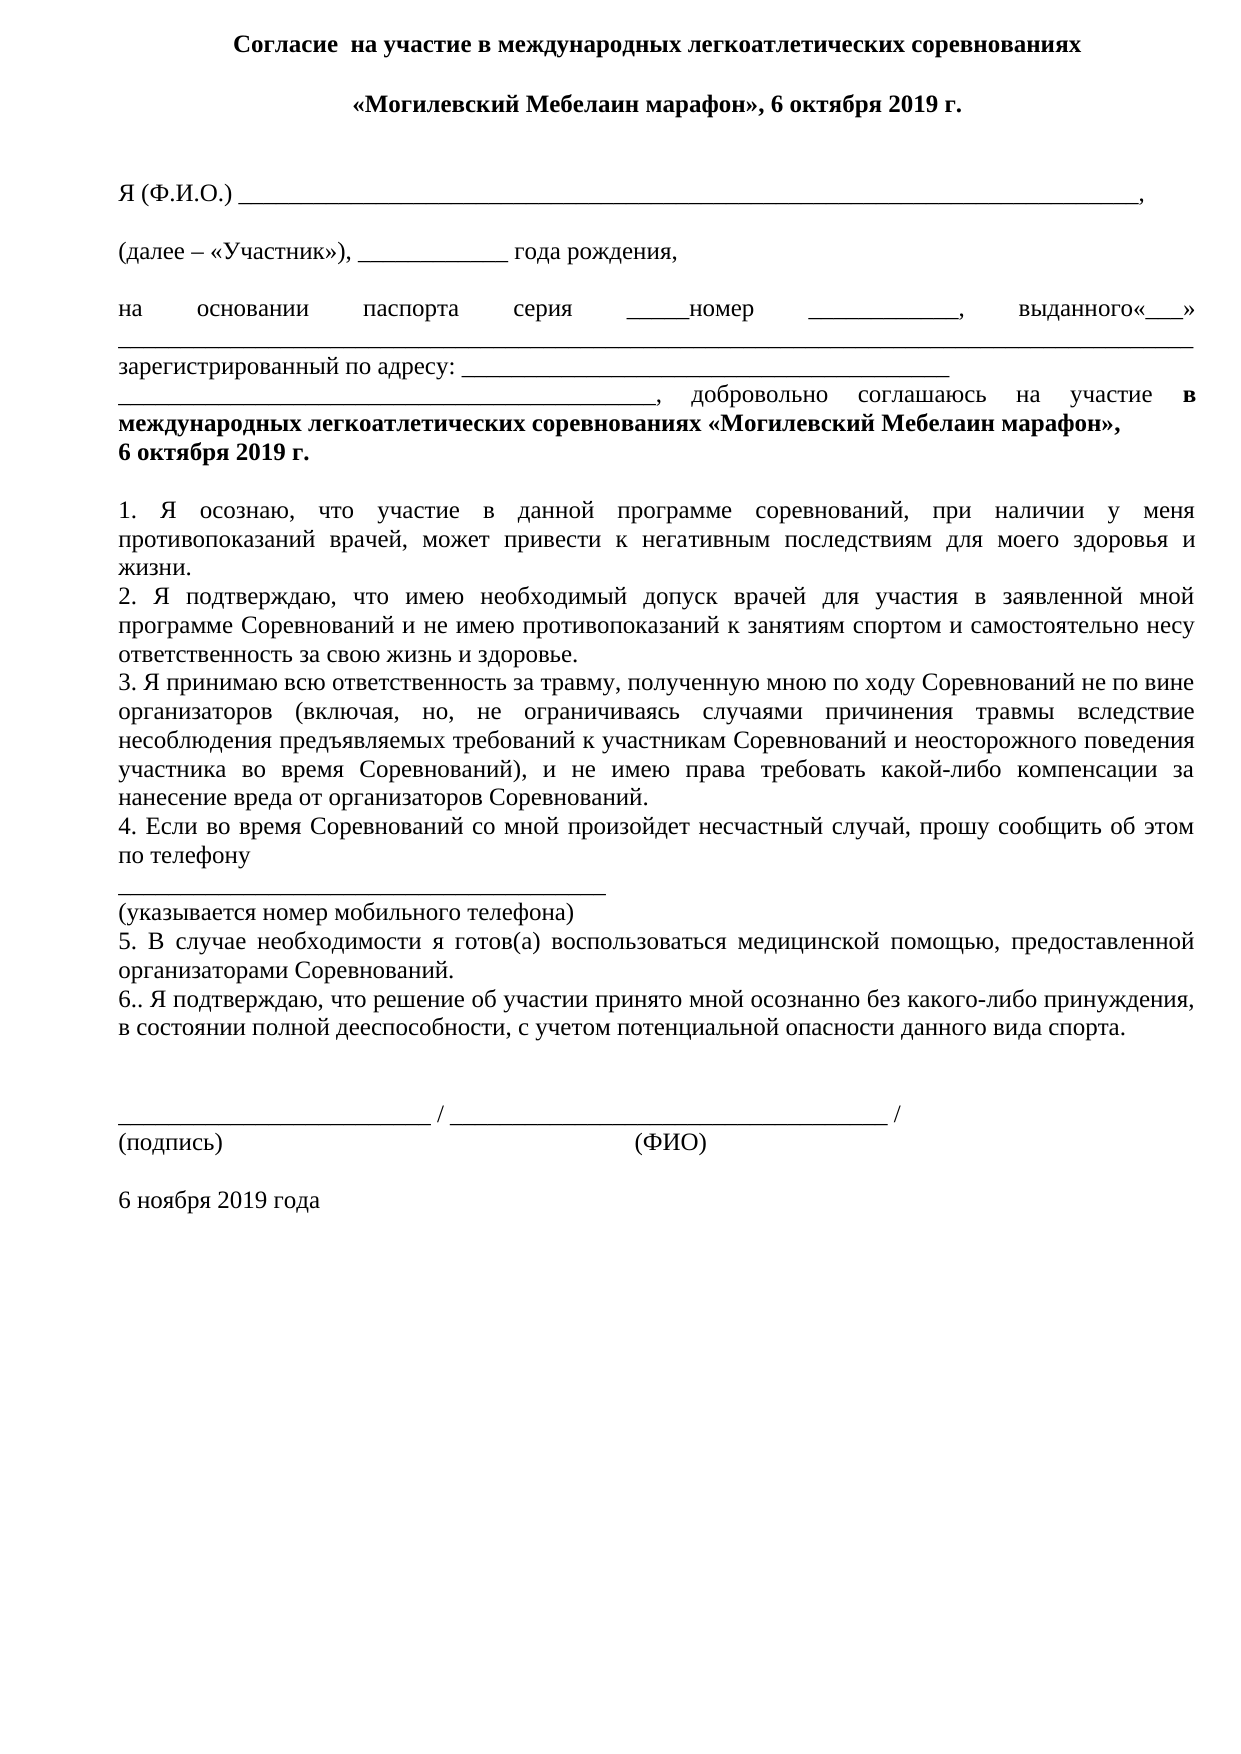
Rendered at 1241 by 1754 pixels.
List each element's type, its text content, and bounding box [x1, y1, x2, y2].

text 2. Я подтверждаю, что имею необходимый допуск врачей для участия в заявленной мной программе Соревнований и не имею противопоказаний к занятиям спортом и самостоятельно несу ответственность за свою жизнь и здоровье. [118, 581, 1196, 667]
text Я (Ф.И.О.) ________________________________________________________________________, [118, 178, 1196, 207]
text (далее – «Участник»), ____________ года рождения, [118, 236, 1196, 264]
text зарегистрированный по адресу: _______________________________________ [118, 351, 1196, 379]
text Согласие на участие в международных легкоатлетических соревнованиях [118, 29, 1196, 58]
text 4. Если во время Соревнований со мной произойдет несчастный случай, прошу сообщить об этом по телефону [118, 811, 1196, 869]
text (указывается номер мобильного телефона) [118, 897, 1196, 926]
text ___________________________________________, добровольно соглашаюсь на участие в международных легкоатлетических соревнованиях «Могилевский Мебелаин марафон», [118, 379, 1196, 437]
text (подпись) (ФИО) [118, 1127, 1196, 1156]
text 3. Я принимаю всю ответственность за травму, полученную мною по ходу Соревнований не по вине организаторов (включая, но, не ограничиваясь случаями причинения травмы вследствие несоблюдения предъявляемых требований к участникам Соревнований и неосторожного поведения участника во время Соревнований), и не имею права требовать какой-либо компенсации за нанесение вреда от организаторов Соревнований. [118, 667, 1196, 811]
text 5. В случае необходимости я готов(а) воспользоваться медицинской помощью, предоставленной организаторами Соревнований. [118, 926, 1196, 984]
text 6 октября 2019 г. [118, 437, 1196, 466]
text 6 ноября 2019 года [118, 1185, 1196, 1214]
text «Могилевский Мебелаин марафон», 6 октября 2019 г. [118, 89, 1196, 118]
text _______________________________________ [118, 869, 1196, 897]
text _________________________ / ___________________________________ / [118, 1099, 1196, 1127]
text на основании паспорта серия _____номер ____________, выданного«___» ______________________________________________________________________________________ [118, 293, 1196, 351]
text 6.. Я подтверждаю, что решение об участии принято мной осознанно без какого-либо принуждения, в состоянии полной дееспособности, с учетом потенциальной опасности данного вида спорта. [118, 984, 1196, 1041]
text 1. Я осознаю, что участие в данной программе соревнований, при наличии у меня противопоказаний врачей, может привести к негативным последствиям для моего здоровья и жизни. [118, 495, 1196, 581]
